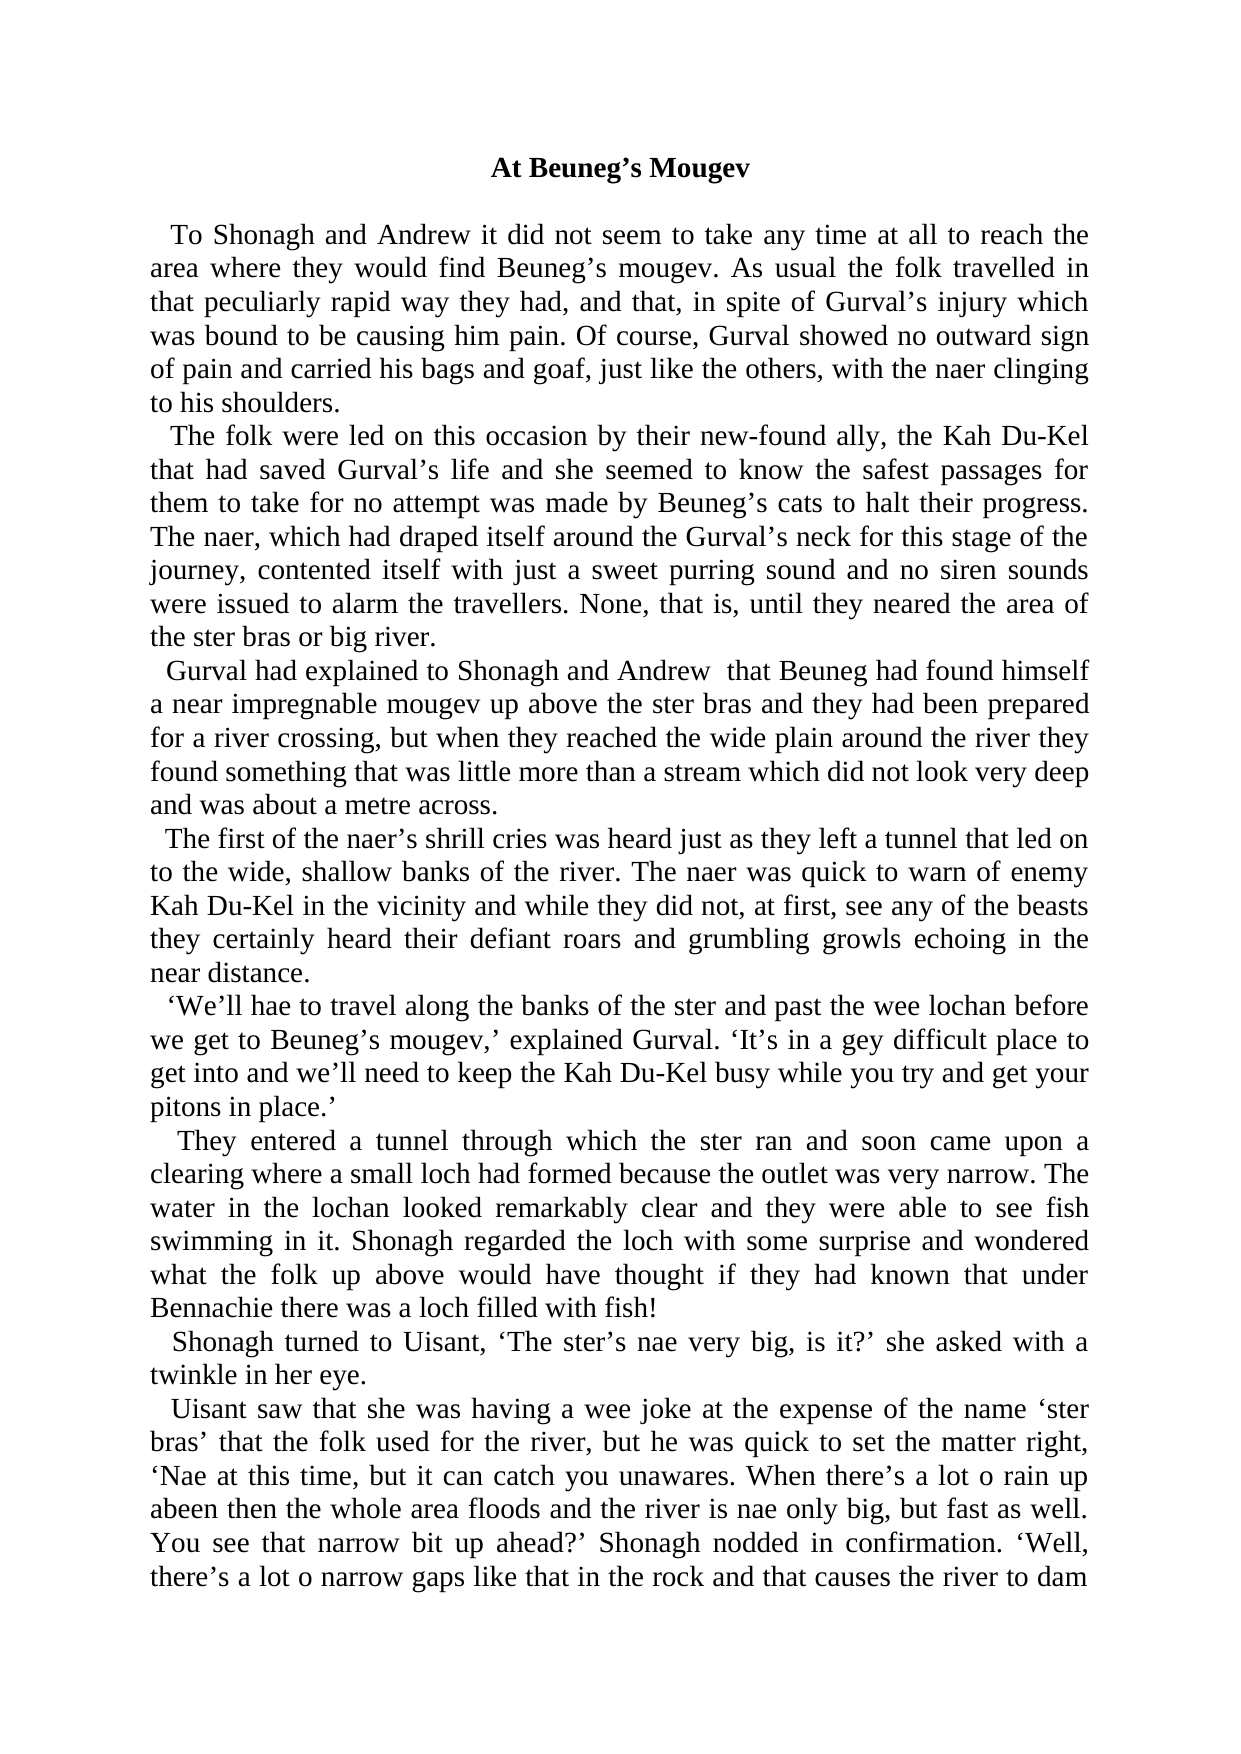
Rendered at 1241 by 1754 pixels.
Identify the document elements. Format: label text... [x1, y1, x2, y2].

text They entered a tunnel through which the ster ran and soon came upon a clearing where a small loch had formed because the outlet was very narrow. The water in the lochan looked remarkably clear and they were able to see fish swimming in it. Shonagh regarded the loch with some surprise and wondered what the folk up above would have thought if they had known that under Bennachie there was a loch filled with fish! [150, 1123, 1090, 1324]
text Shonagh turned to Uisant, ‘The ster’s nae very big, is it?’ she asked with a twinkle in her eye. [150, 1324, 1090, 1391]
text To Shonagh and Andrew it did not seem to take any time at all to reach the area where they would find Beuneg’s mougev. As usual the folk travelled in that peculiarly rapid way they had, and that, in spite of Gurval’s injury which was bound to be causing him pain. Of course, Gurval showed no outward sign of pain and carried his bags and goaf, just like the others, with the naer clinging to his shoulders. [150, 217, 1090, 418]
text The folk were led on this occasion by their new-found ally, the Kah Du-Kel that had saved Gurval’s life and she seemed to know the safest passages for them to take for no attempt was made by Beuneg’s cats to halt their progress. The naer, which had draped itself around the Gurval’s neck for this stage of the journey, contented itself with just a sweet purring sound and no siren sounds were issued to alarm the travellers. None, that is, until they neared the area of the ster bras or big river. [150, 418, 1090, 653]
text The first of the naer’s shrill cries was heard just as they left a tunnel that led on to the wide, shallow banks of the river. The naer was quick to warn of enemy Kah Du-Kel in the vicinity and while they did not, at first, see any of the beasts they certainly heard their defiant roars and grumbling growls echoing in the near distance. [150, 821, 1090, 988]
text ‘We’ll hae to travel along the banks of the ster and past the wee lochan before we get to Beuneg’s mougev,’ explained Gurval. ‘It’s in a gey difficult place to get into and we’ll need to keep the Kah Du-Kel busy while you try and get your pitons in place.’ [150, 988, 1090, 1123]
text At Beuneg’s Mougev [150, 150, 1090, 183]
text Gurval had explained to Shonagh and Andrew that Beuneg had found himself a near impregnable mougev up above the ster bras and they had been prepared for a river crossing, but when they reached the wide plain around the river they found something that was little more than a stream which did not look very deep and was about a metre across. [150, 653, 1090, 821]
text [150, 1391, 1090, 1592]
